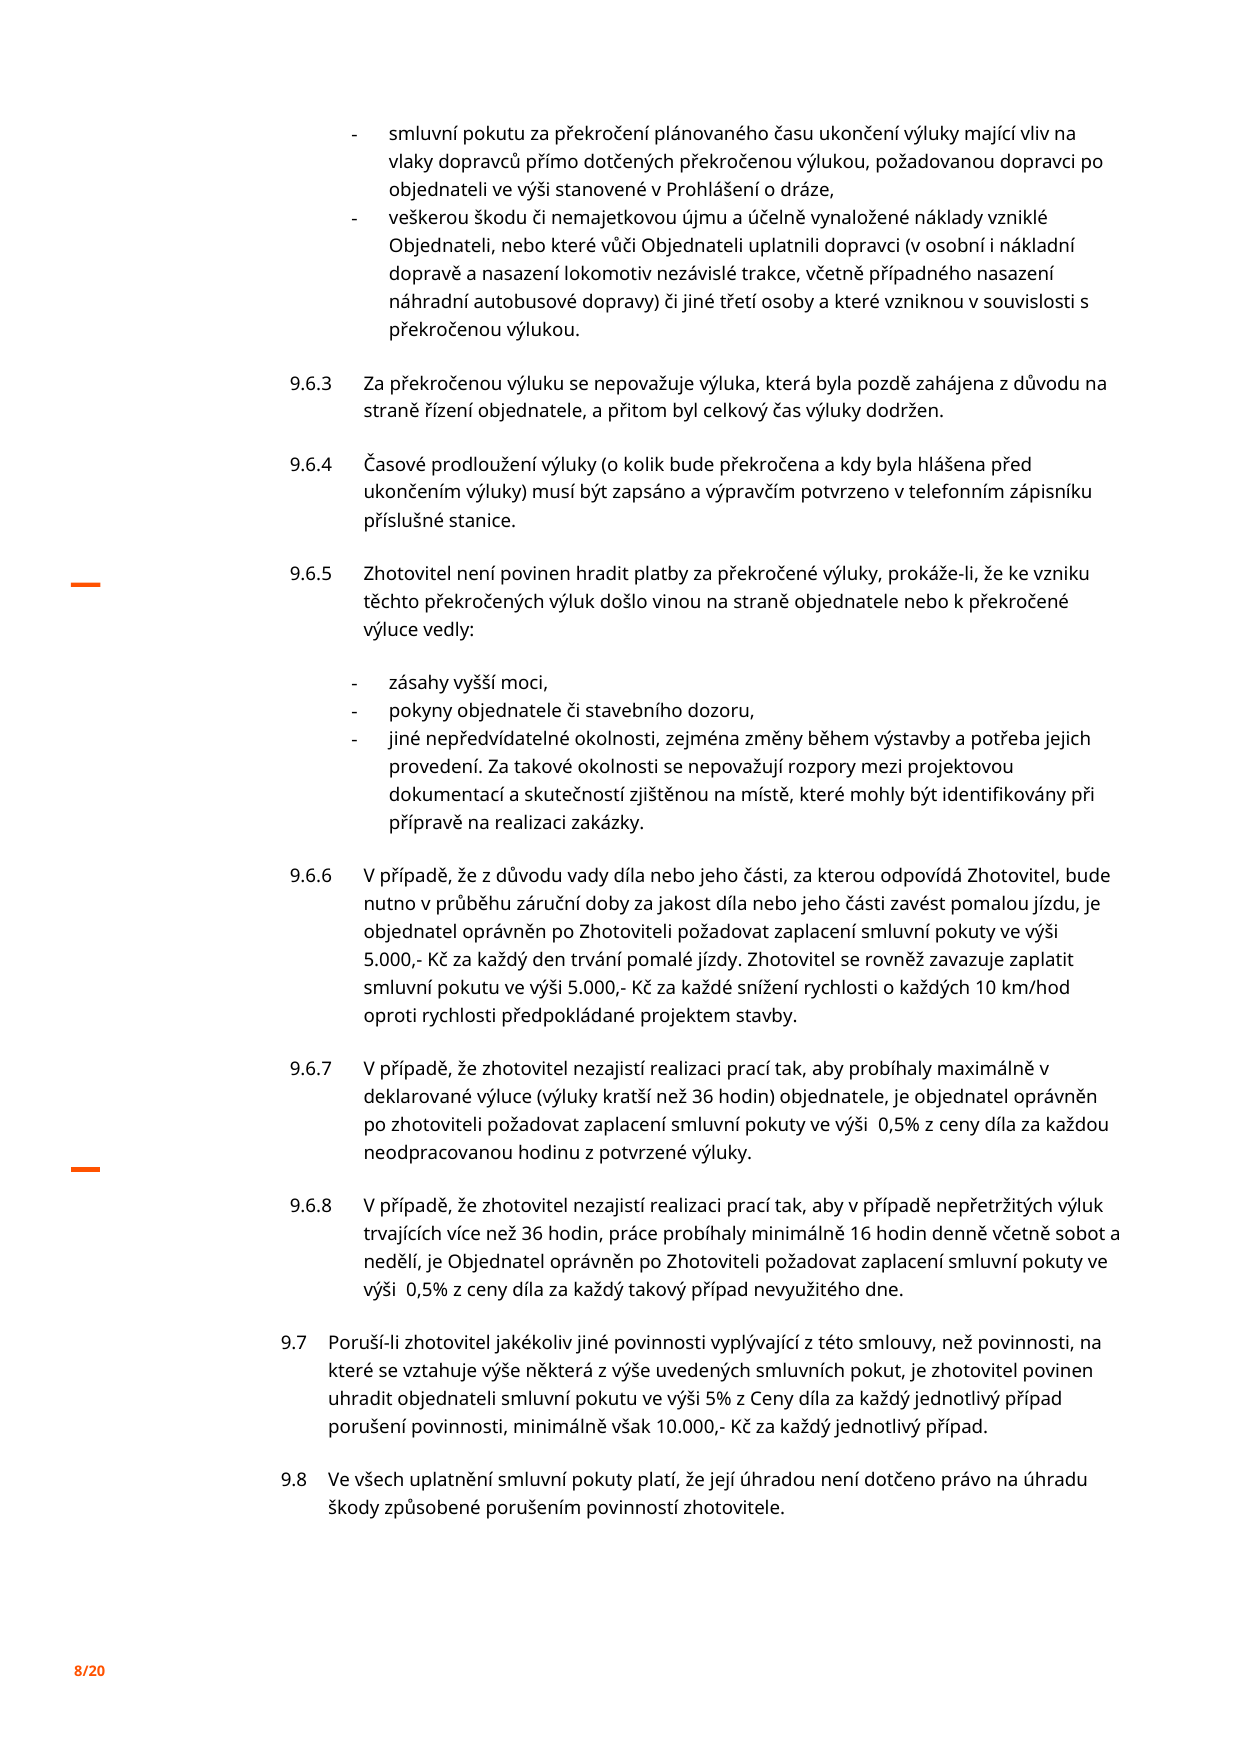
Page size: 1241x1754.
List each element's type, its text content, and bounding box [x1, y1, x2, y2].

list smluvní pokutu za překročení plánovaného času ukončení výluky mající vliv na vlaky dopravců přímo dotčených překročenou výlukou, požadovanou dopravci po objednateli ve výši stanovené v Prohlášení o dráze, [351, 121, 1122, 202]
list Ve všech uplatnění smluvní pokuty platí, že její úhradou není dotčeno právo na úhradu škody způsobené porušením povinností zhotovitele. [281, 1466, 1122, 1520]
list Poruší-li zhotovitel jakékoliv jiné povinnosti vyplývající z této smlouvy, než povinnosti, na které se vztahuje výše některá z výše uvedených smluvních pokut, je zhotovitel povinen uhradit objednateli smluvní pokutu ve výši 5% z Ceny díla za každý jednotlivý případ porušení povinnosti, minimálně však 10.000,- Kč za každý jednotlivý případ. [281, 1329, 1122, 1439]
list V případě, že zhotovitel nezajistí realizaci prací tak, aby probíhaly maximálně v deklarované výluce (výluky kratší než 36 hodin) objednatele, je objednatel oprávněn po zhotoviteli požadovat zaplacení smluvní pokuty ve výši 0,5% z ceny díla za každou neodpracovanou hodinu z potvrzené výluky. [289, 1055, 1122, 1165]
list pokyny objednatele či stavebního dozoru, [351, 697, 1122, 722]
list Zhotovitel není povinen hradit platby za překročené výluky, prokáže-li, že ke vzniku těchto překročených výluk došlo vinou na straně objednatele nebo k překročené výluce vedly: [289, 560, 1122, 641]
list V případě, že zhotovitel nezajistí realizaci prací tak, aby v případě nepřetržitých výluk trvajících více než 36 hodin, práce probíhaly minimálně 16 hodin denně včetně sobot a nedělí, je Objednatel oprávněn po Zhotoviteli požadovat zaplacení smluvní pokuty ve výši 0,5% z ceny díla za každý takový případ nevyužitého dne. [289, 1192, 1122, 1302]
list veškerou škodu či nemajetkovou újmu a účelně vynaložené náklady vzniklé Objednateli, nebo které vůči Objednateli uplatnili dopravci (v osobní i nákladní dopravě a nasazení lokomotiv nezávislé trakce, včetně případného nasazení náhradní autobusové dopravy) či jiné třetí osoby a které vzniknou v souvislosti s překročenou výlukou. [351, 205, 1122, 342]
list Časové prodloužení výluky (o kolik bude překročena a kdy byla hlášena před ukončením výluky) musí být zapsáno a výpravčím potvrzeno v telefonním zápisníku příslušné stanice. [289, 451, 1122, 532]
list jiné nepředvídatelné okolnosti, zejména změny během výstavby a potřeba jejich provedení. Za takové okolnosti se nepovažují rozpory mezi projektovou dokumentací a skutečností zjištěnou na místě, které mohly být identifikovány při přípravě na realizaci zakázky. [351, 725, 1122, 834]
list Za překročenou výluku se nepovažuje výluka, která byla pozdě zahájena z důvodu na straně řízení objednatele, a přitom byl celkový čas výluky dodržen. [289, 370, 1122, 423]
list zásahy vyšší moci, [351, 669, 1122, 694]
list V případě, že z důvodu vady díla nebo jeho části, za kterou odpovídá Zhotovitel, bude nutno v průběhu záruční doby za jakost díla nebo jeho části zavést pomalou jízdu, je objednatel oprávněn po Zhotoviteli požadovat zaplacení smluvní pokuty ve výši 5.000,- Kč za každý den trvání pomalé jízdy. Zhotovitel se rovněž zavazuje zaplatit smluvní pokutu ve výši 5.000,- Kč za každé snížení rychlosti o každých 10 km/hod oproti rychlosti předpokládané projektem stavby. [289, 862, 1122, 1028]
